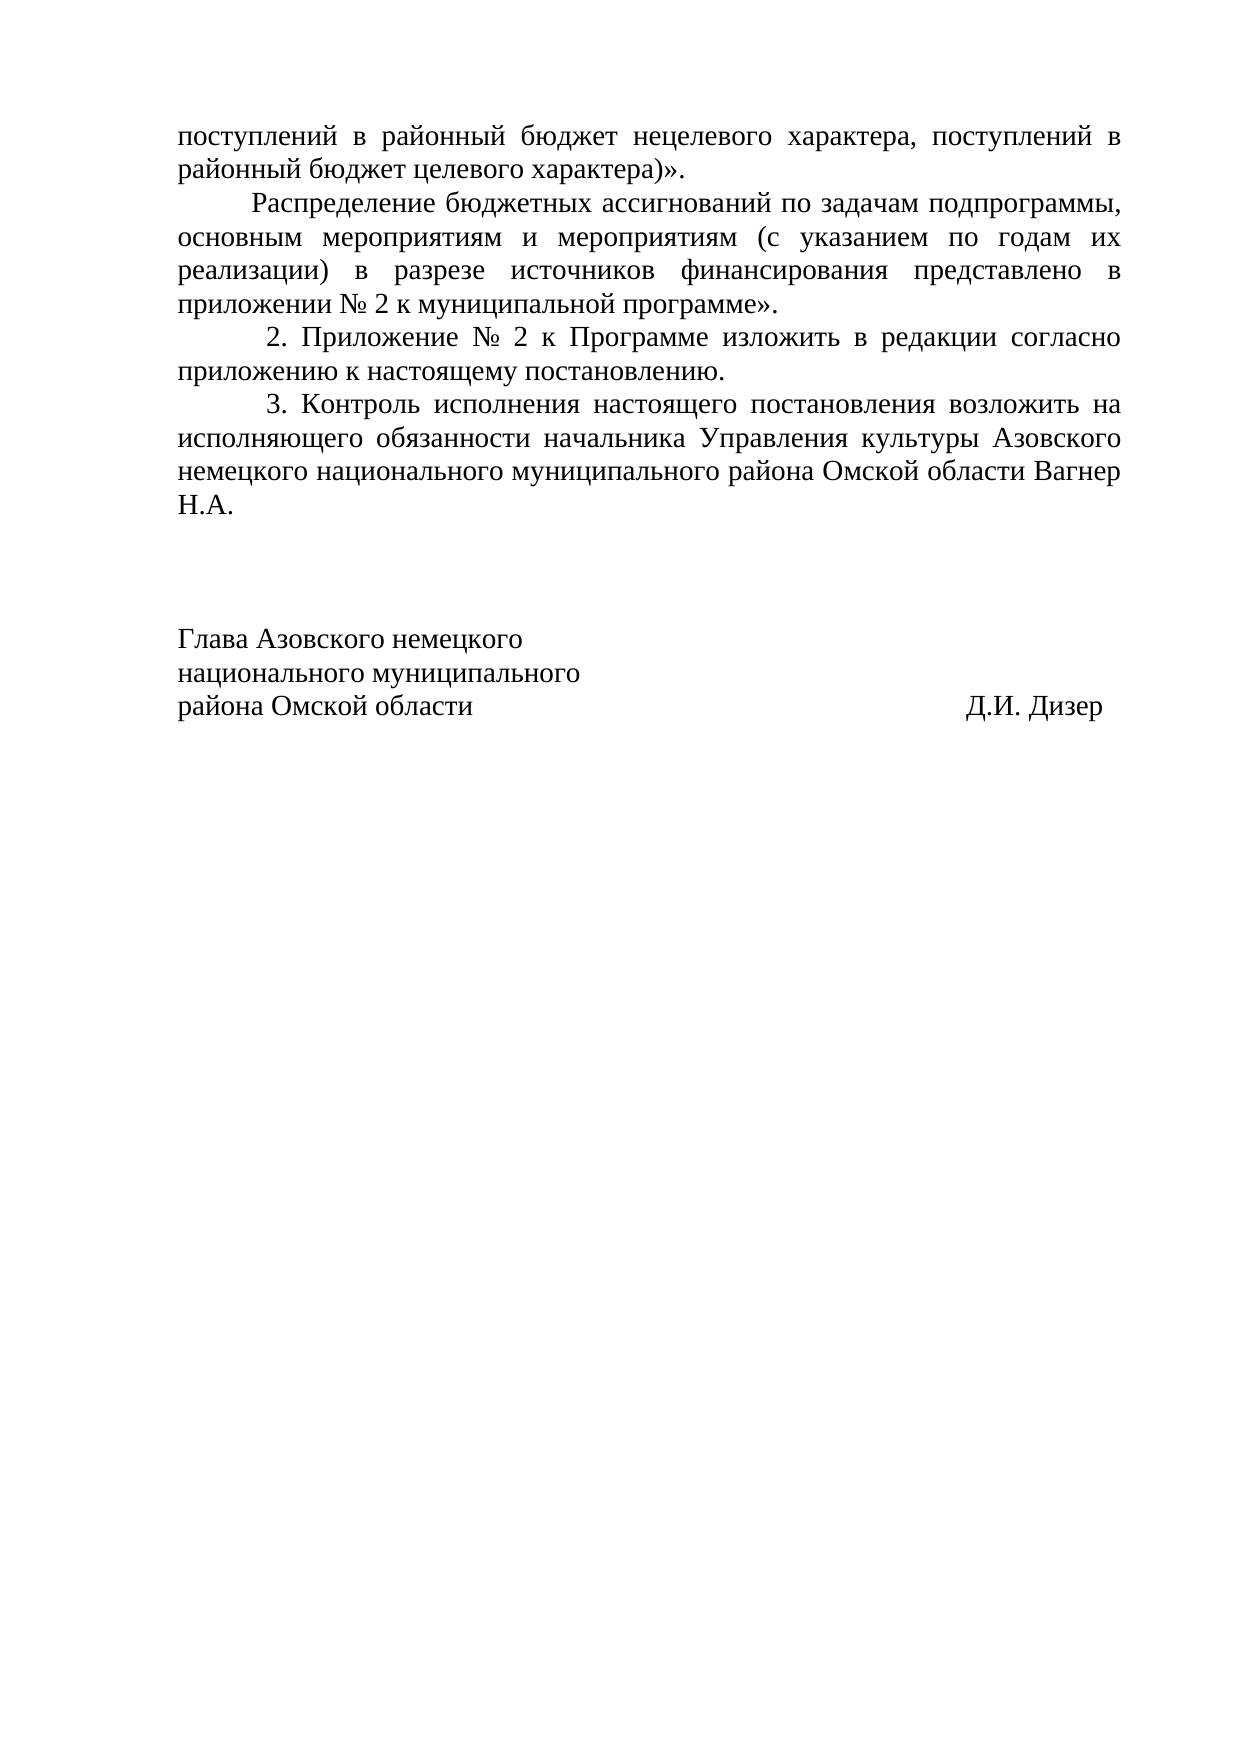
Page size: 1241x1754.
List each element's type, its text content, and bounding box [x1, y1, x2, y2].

text национального муниципального [177, 655, 1122, 688]
text 3. Контроль исполнения настоящего постановления возложить на исполняющего обязанности начальника Управления культуры Азовского немецкого национального муниципального района Омской области Вагнер Н.А. [177, 386, 1122, 521]
text Распределение бюджетных ассигнований по задачам подпрограммы, основным мероприятиям и мероприятиям (с указанием по годам их реализации) в разрезе источников финансирования представлено в приложении № 2 к муниципальной программе». [177, 185, 1122, 319]
text 2. Приложение № 2 к Программе изложить в редакции согласно приложению к настоящему постановлению. [177, 319, 1122, 386]
text района Омской области Д.И. Дизер [177, 688, 1122, 722]
text Глава Азовского немецкого [177, 621, 1122, 655]
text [177, 118, 1122, 185]
